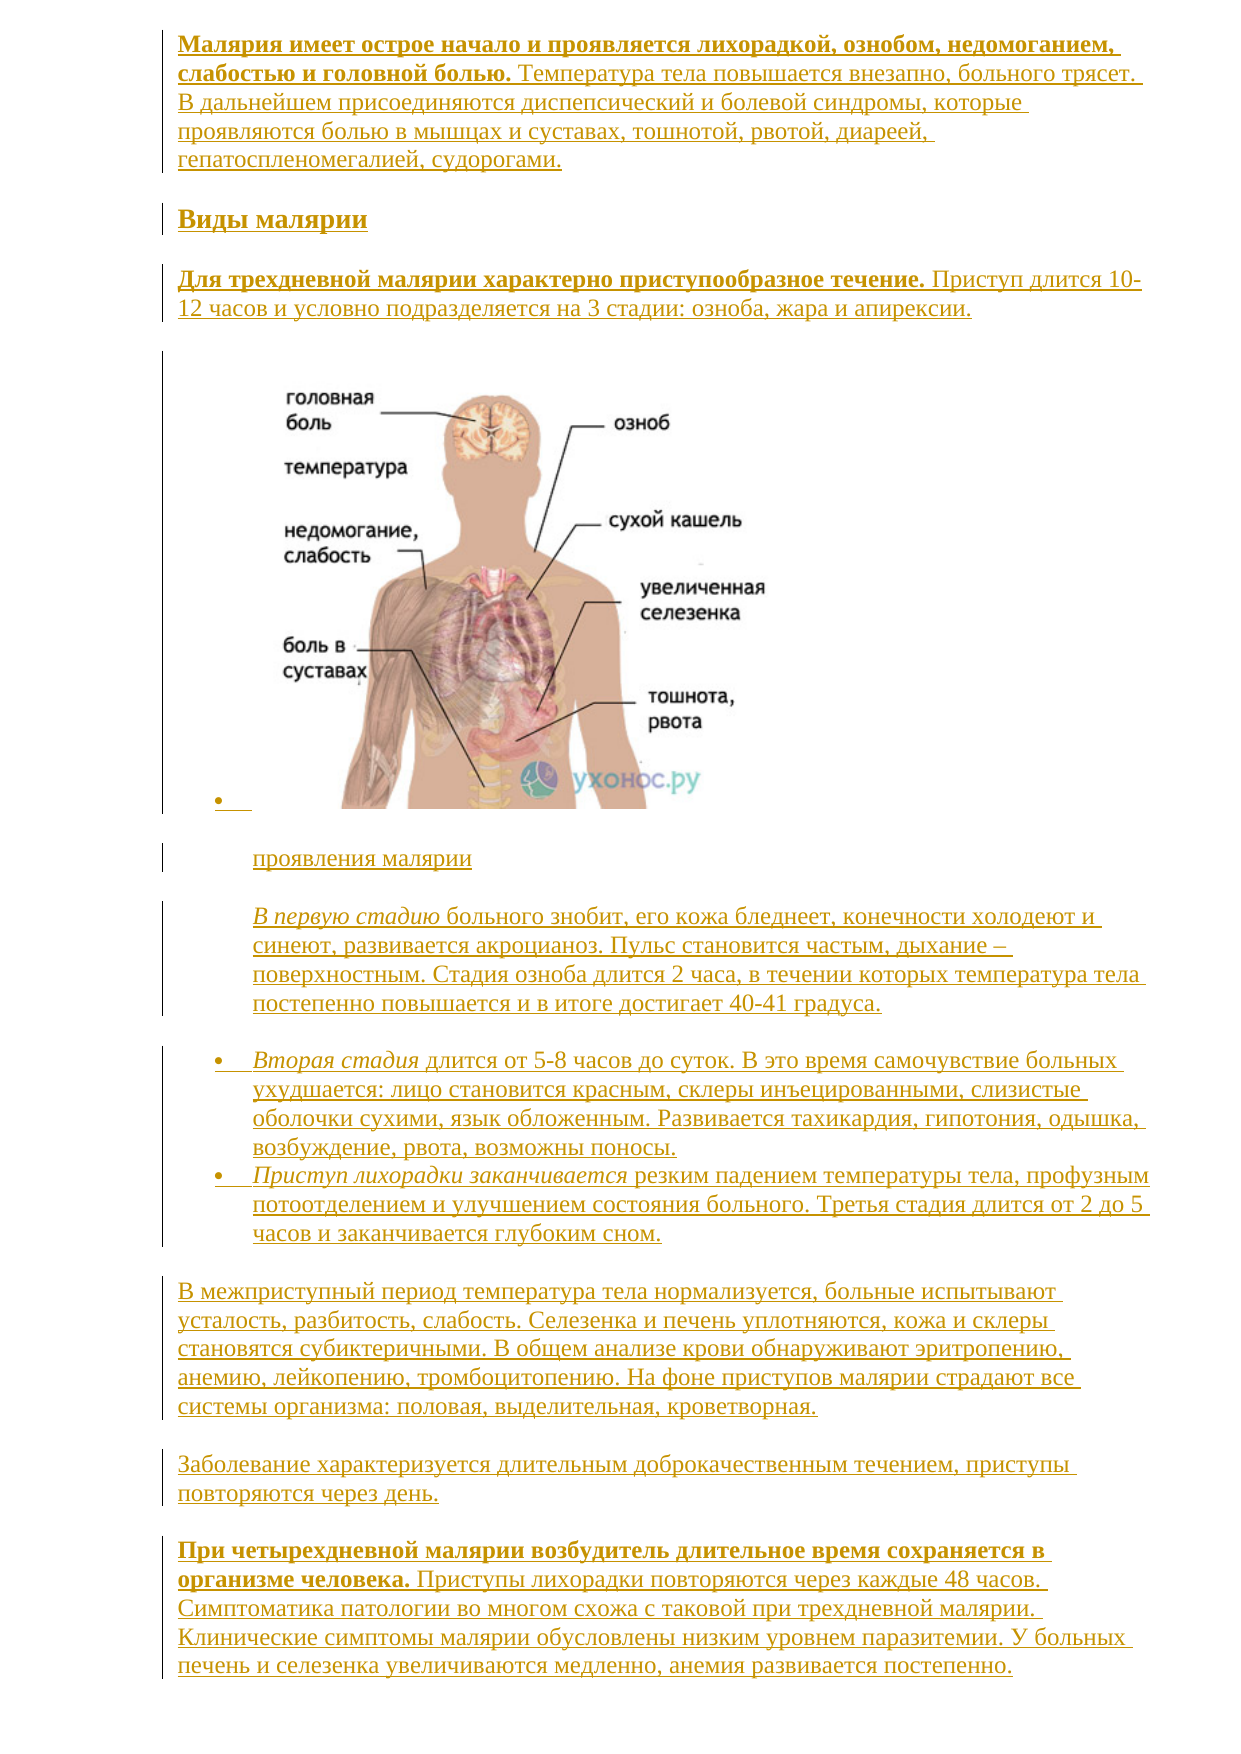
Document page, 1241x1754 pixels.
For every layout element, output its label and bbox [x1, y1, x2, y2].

picture [252, 350, 790, 809]
